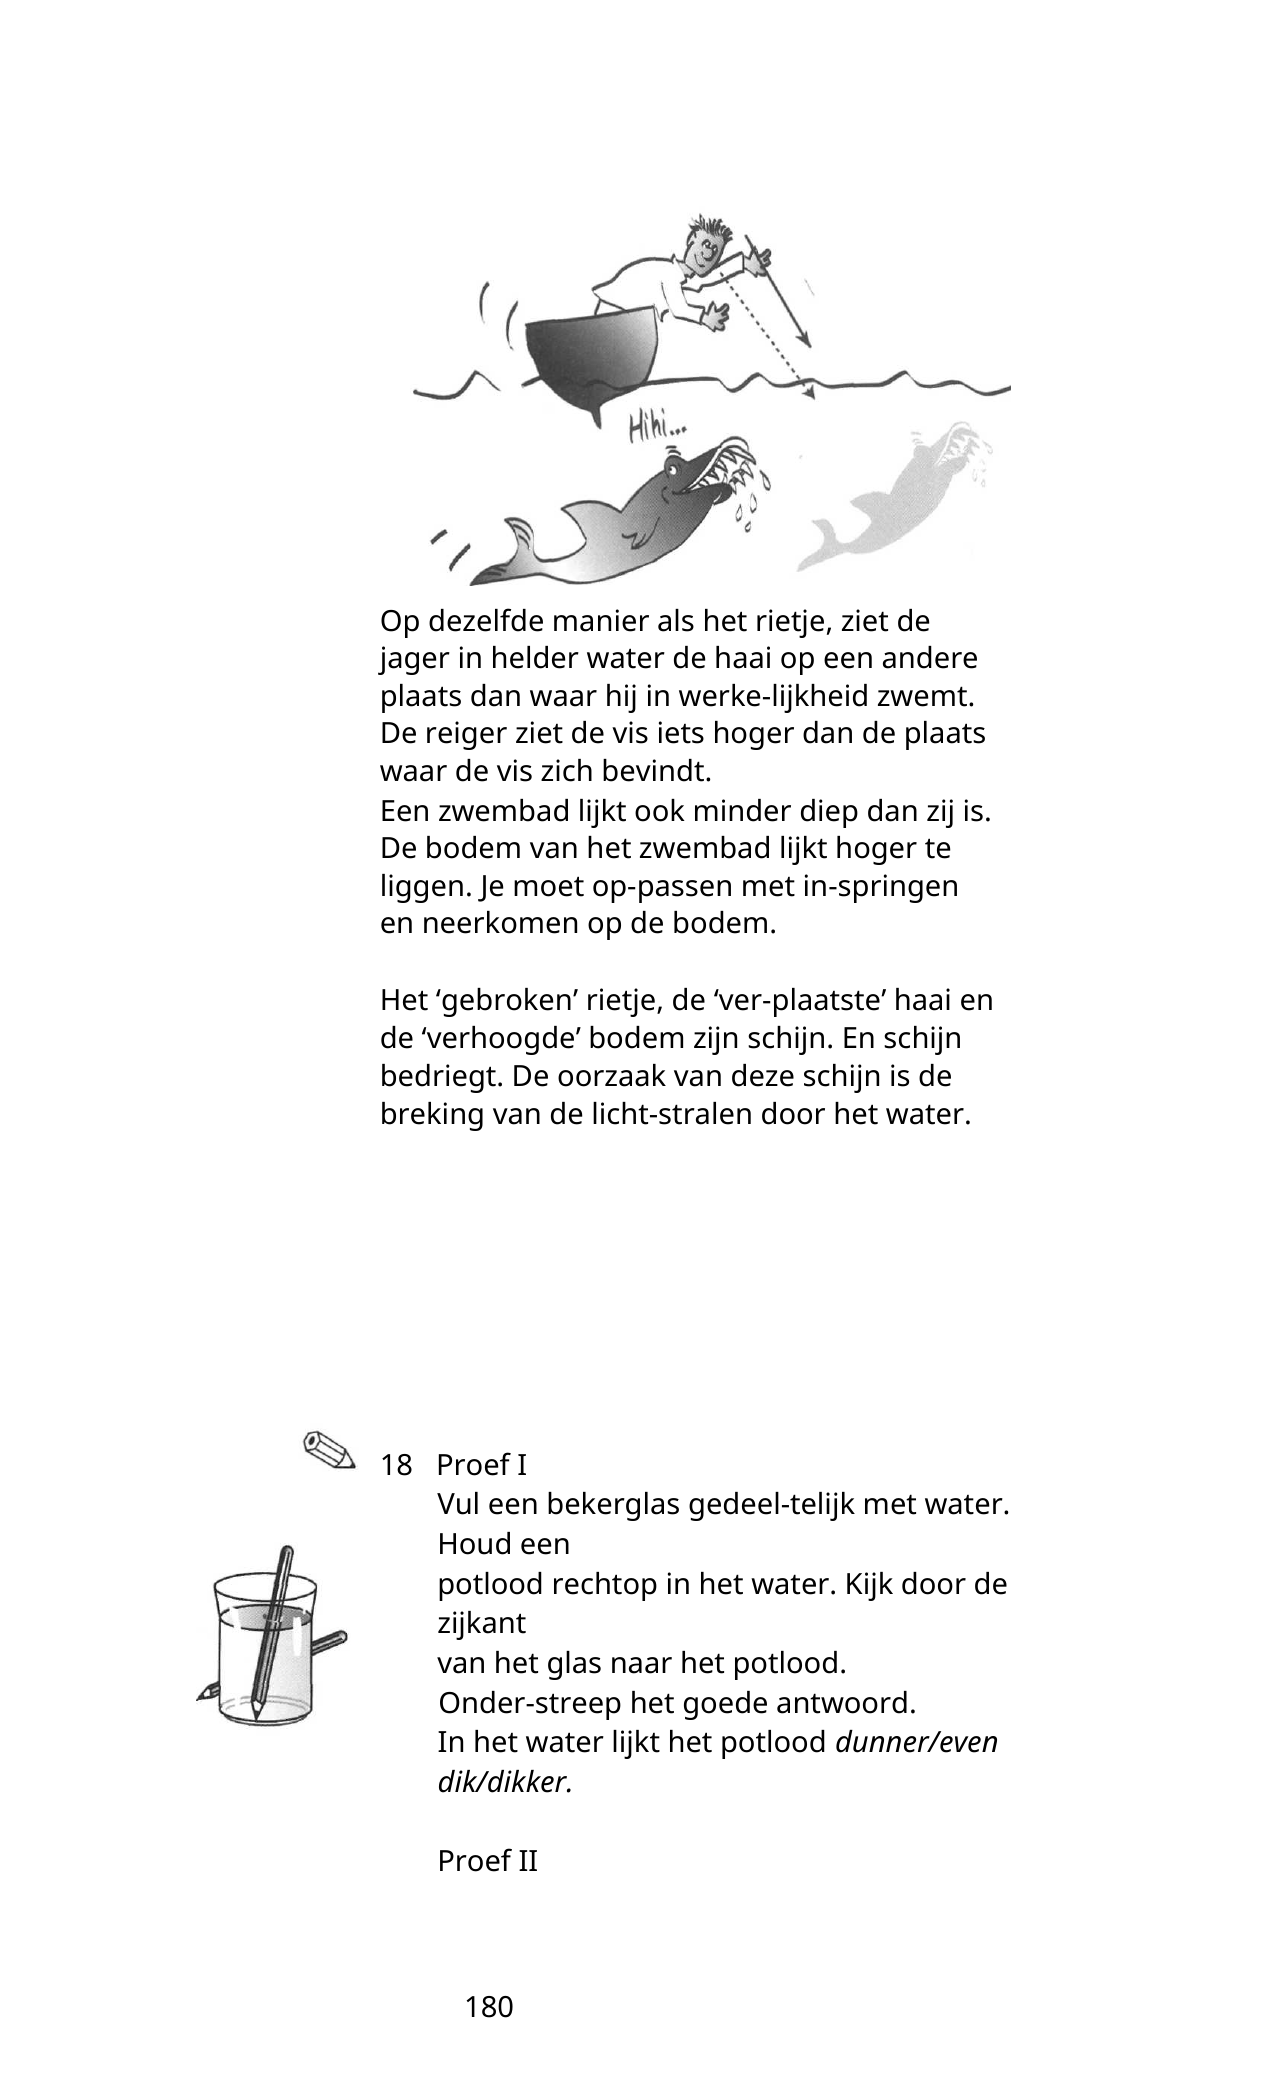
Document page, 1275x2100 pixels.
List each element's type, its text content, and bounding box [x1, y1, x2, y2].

text Het ‘gebroken’ rietje, de ‘ver-plaatste’ haai en de ‘verhoogde’ bodem zijn schijn. En schijn bedriegt. De oorzaak van deze schijn is de breking van de licht-stralen door het water. [379, 980, 999, 1132]
text Vul een bekerglas gedeel-telijk met water. Houd een [437, 1483, 1081, 1563]
text 18 Proef I [379, 1444, 1081, 1483]
text Proef II [437, 1841, 1081, 1880]
text Onder-streep het goede antwoord. [438, 1682, 1081, 1722]
text Een zwembad lijkt ook minder diep dan zij is. De bodem van het zwembad lijkt hoger te liggen. Je moet op-passen met in-springen en neerkomen op de bodem. [379, 791, 999, 941]
text potlood rechtop in het water. Kijk door de zijkant [437, 1563, 1081, 1642]
text van het glas naar het potlood. [437, 1642, 1081, 1682]
picture [292, 1423, 368, 1489]
text In het water lijkt het potlood dunner/even dik/dikker. [437, 1722, 1081, 1801]
picture [404, 206, 1011, 585]
picture [196, 1525, 351, 1742]
text Op dezelfde manier als het rietje, ziet de jager in helder water de haai op een andere plaats dan waar hij in werke-lijkheid zwemt. De reiger ziet de vis iets hoger dan de plaats waar de vis zich bevindt. [379, 561, 999, 788]
